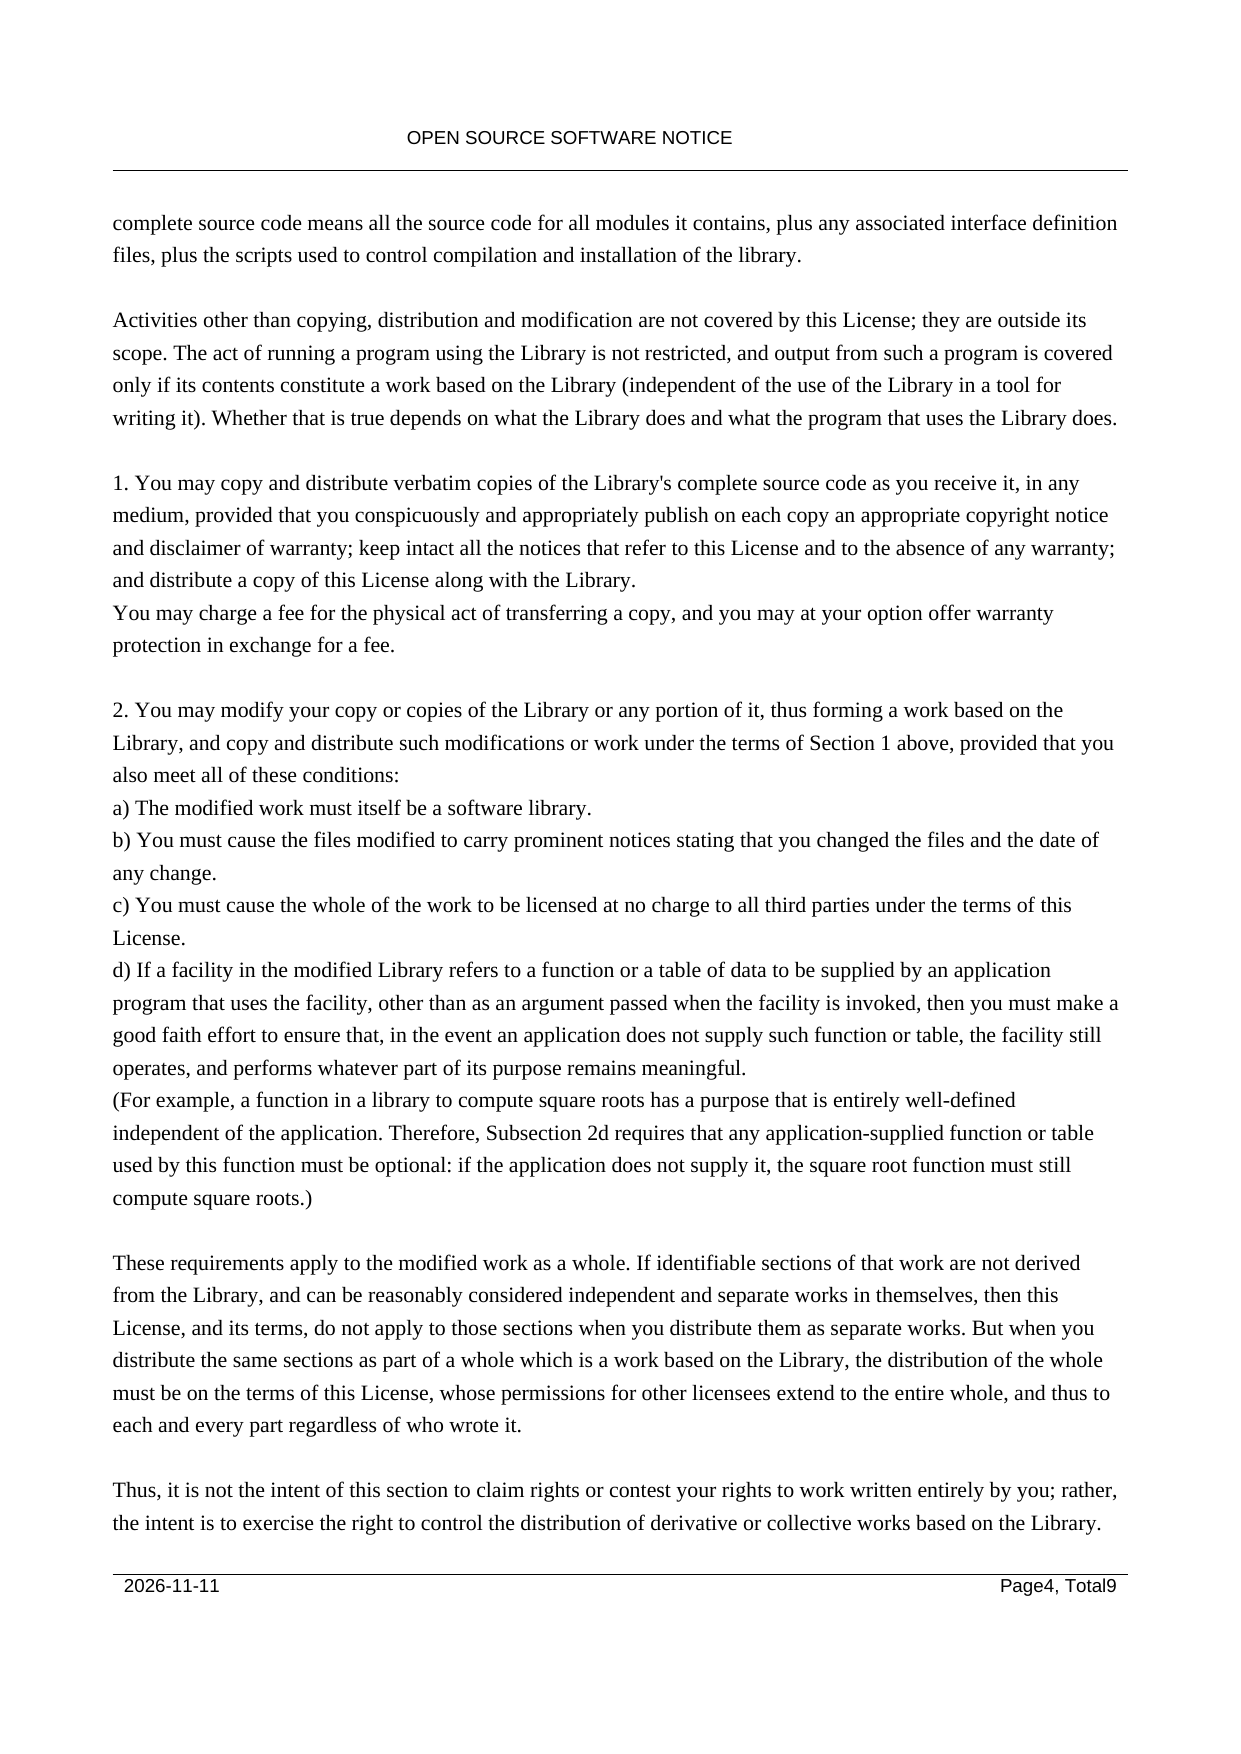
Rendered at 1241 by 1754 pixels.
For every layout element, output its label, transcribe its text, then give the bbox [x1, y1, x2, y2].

text d) If a facility in the modified Library refers to a function or a table of data to be supplied by an application program that uses the facility, other than as an argument passed when the facility is invoked, then you must make a good faith effort to ensure that, in the event an application does not supply such function or table, the facility still operates, and performs whatever part of its purpose remains meaningful. [112, 954, 1128, 1084]
text Thus, it is not the intent of this section to claim rights or contest your rights to work written entirely by you; rather, the intent is to exercise the right to control the distribution of derivative or collective works based on the Library. [112, 1474, 1128, 1539]
text a) The modified work must itself be a software library. [112, 791, 1128, 824]
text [112, 206, 1128, 271]
text 2. You may modify your copy or copies of the Library or any portion of it, thus forming a work based on the Library, and copy and distribute such modifications or work under the terms of Section 1 above, provided that you also meet all of these conditions: [112, 694, 1128, 791]
text Activities other than copying, distribution and modification are not covered by this License; they are outside its scope. The act of running a program using the Library is not restricted, and output from such a program is covered only if its contents constitute a work based on the Library (independent of the use of the Library in a tool for writing it). Whether that is true depends on what the Library does and what the program that uses the Library does. [112, 304, 1128, 434]
text 1. You may copy and distribute verbatim copies of the Library's complete source code as you receive it, in any medium, provided that you conspicuously and appropriately publish on each copy an appropriate copyright notice and disclaimer of warranty; keep intact all the notices that refer to this License and to the absence of any warranty; and distribute a copy of this License along with the Library. [112, 466, 1128, 596]
text b) You must cause the files modified to carry prominent notices stating that you changed the files and the date of any change. [112, 824, 1128, 889]
text (For example, a function in a library to compute square roots has a purpose that is entirely well-defined independent of the application. Therefore, Subsection 2d requires that any application-supplied function or table used by this function must be optional: if the application does not supply it, the square root function must still compute square roots.) [112, 1084, 1128, 1214]
text c) You must cause the whole of the work to be licensed at no charge to all third parties under the terms of this License. [112, 889, 1128, 954]
text You may charge a fee for the physical act of transferring a copy, and you may at your option offer warranty protection in exchange for a fee. [112, 596, 1128, 661]
text These requirements apply to the modified work as a whole. If identifiable sections of that work are not derived from the Library, and can be reasonably considered independent and separate works in themselves, then this License, and its terms, do not apply to those sections when you distribute them as separate works. But when you distribute the same sections as part of a whole which is a work based on the Library, the distribution of the whole must be on the terms of this License, whose permissions for other licensees extend to the entire whole, and thus to each and every part regardless of who wrote it. [112, 1246, 1128, 1441]
